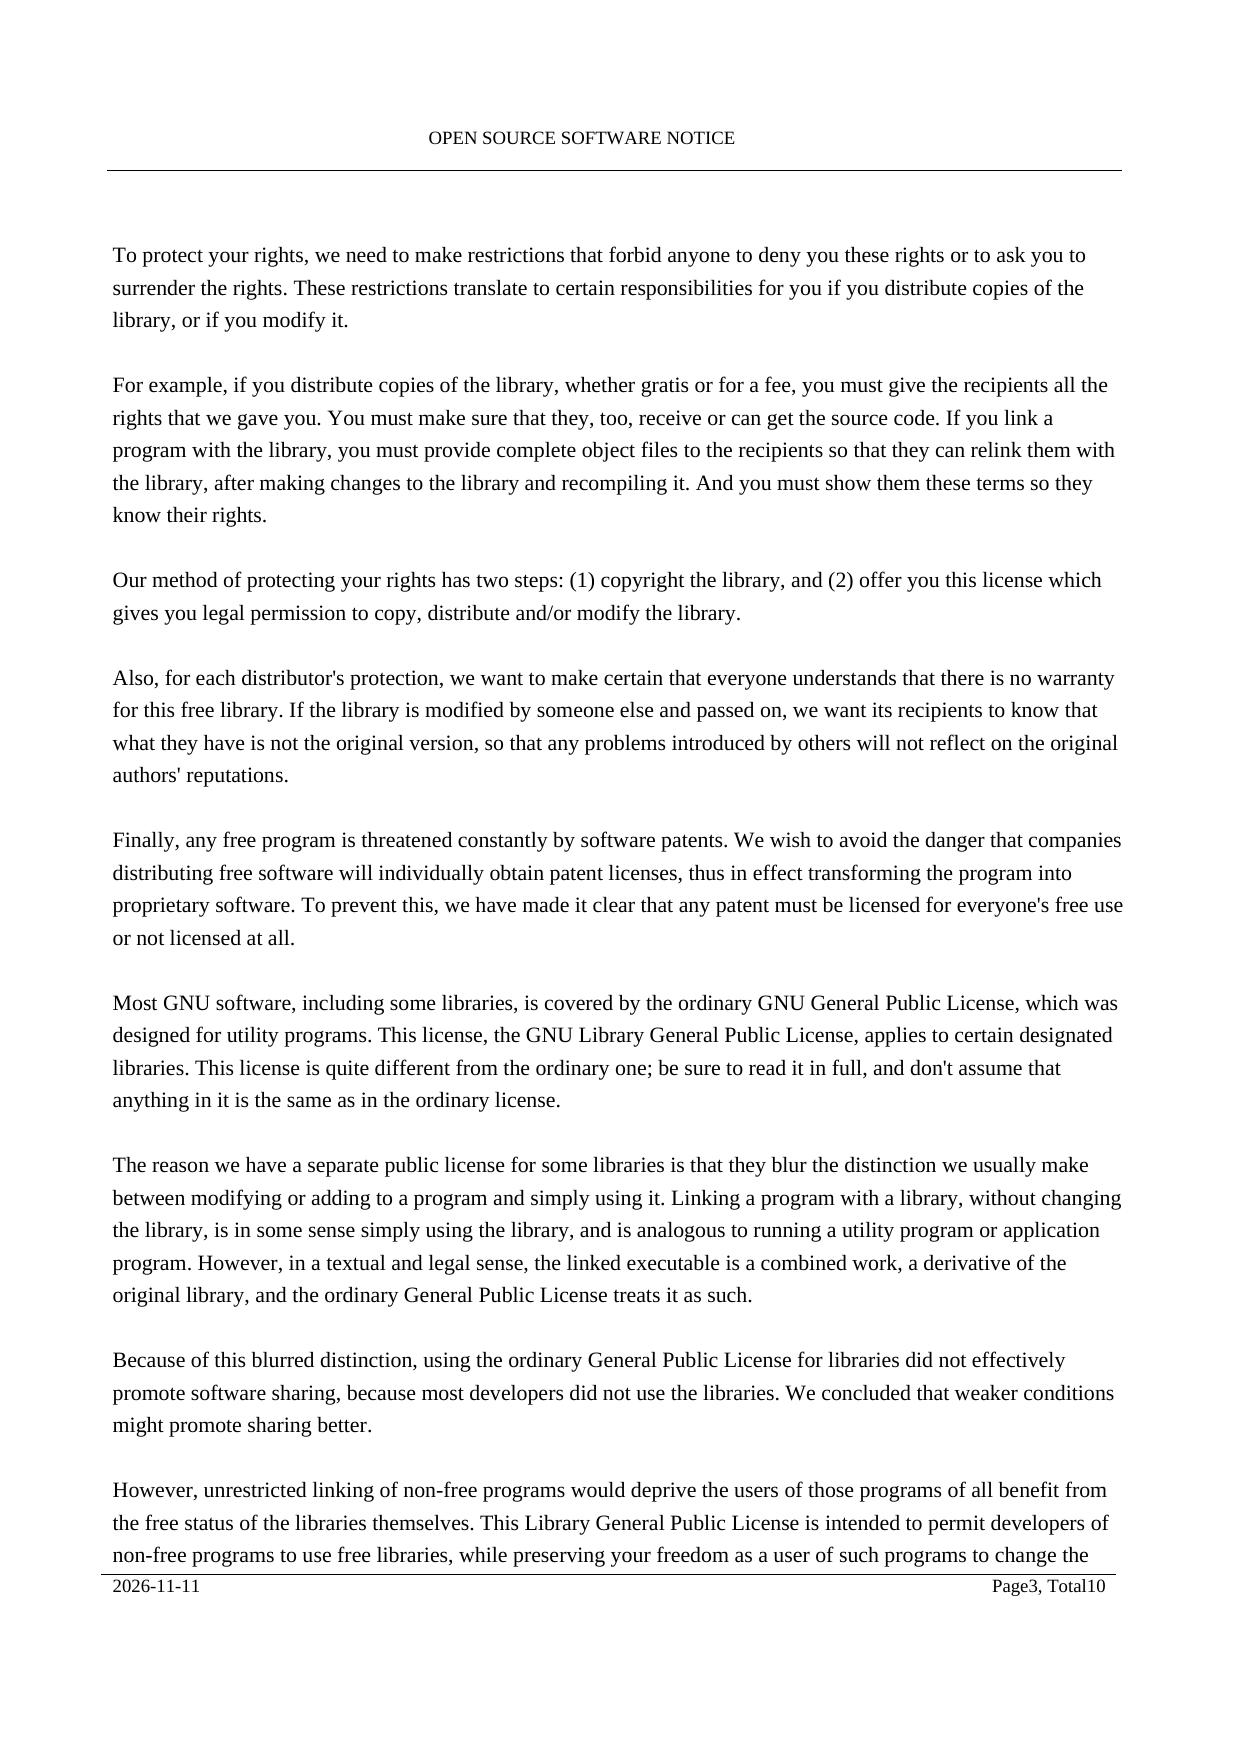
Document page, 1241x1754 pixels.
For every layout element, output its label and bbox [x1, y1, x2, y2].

text [112, 206, 1128, 1571]
